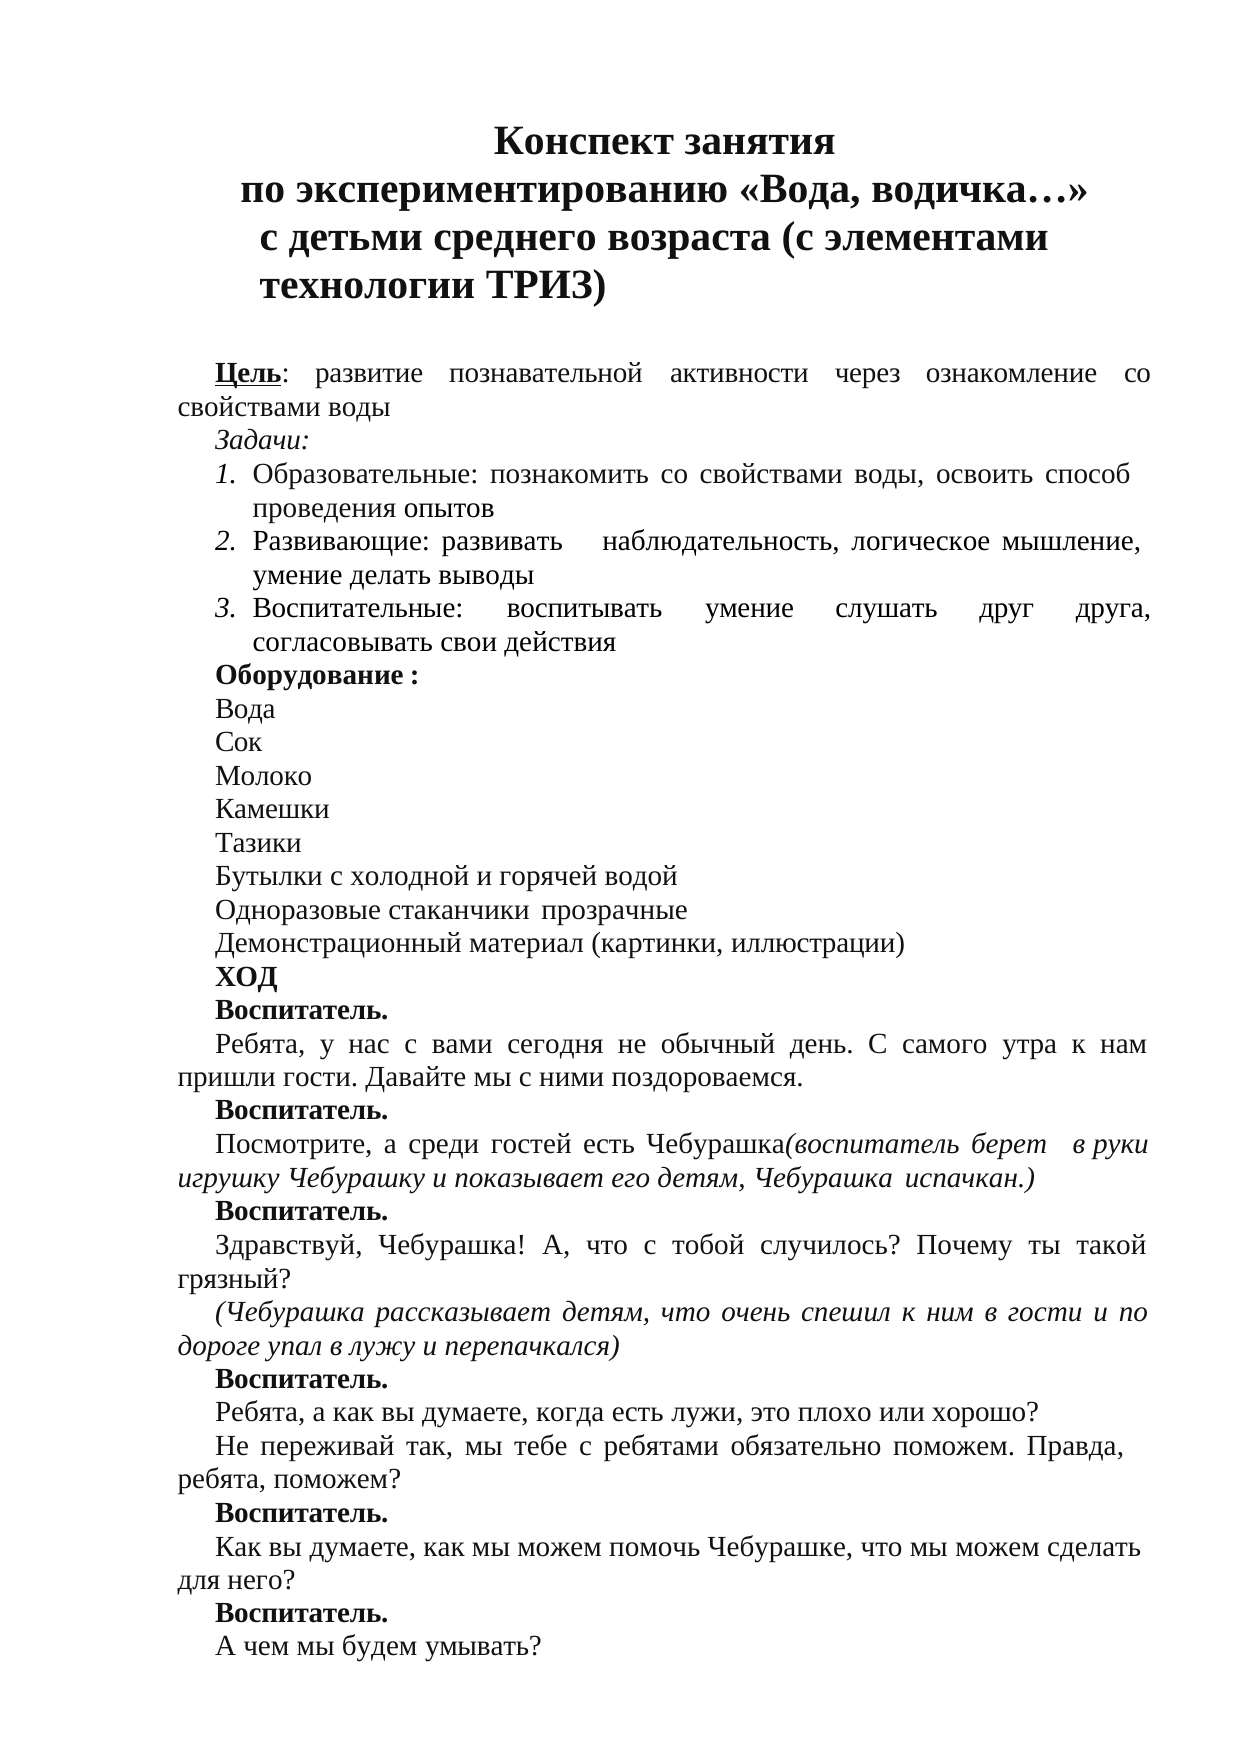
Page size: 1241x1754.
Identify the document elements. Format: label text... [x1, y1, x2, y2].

list Развивающие: развивать наблюдательность, логическое мышление, умение делать выводы [215, 523, 1152, 590]
text Вода Сок Молоко Камешки Тазики [215, 691, 331, 858]
text Конспект занятия [167, 116, 1162, 164]
subtitle Воспитатель. [215, 1194, 1163, 1227]
text Ребята, у нас с вами сегодня не обычный день. С самого утра к нам пришли гости. Давайте мы с ними поздороваемся. [177, 1026, 1163, 1093]
text (Чебурашка рассказывает детям, что очень спешил к ним в гости и по дороге упал в лужу и перепачкался) [177, 1294, 1163, 1361]
subtitle Оборудование : [215, 657, 1163, 691]
text Ребята, а как вы думаете, когда есть лужи, это плохо или хорошо? [215, 1395, 1163, 1428]
text Как вы думаете, как мы можем помочь Чебурашке, что мы можем сделать для него? [177, 1529, 1152, 1596]
text Посмотрите, а среди гостей есть Чебурашка(воспитатель берет в руки игрушку Чебурашку и показывает его детям, Чебурашка испачкан.) [177, 1127, 1152, 1194]
text Задачи: [215, 423, 1163, 456]
subtitle Воспитатель. [215, 1093, 1163, 1127]
text Не переживай так, мы тебе с ребятами обязательно поможем. Правда, ребята, поможем? [177, 1428, 1163, 1495]
subtitle ХОД [215, 959, 1163, 993]
subtitle Воспитатель. [215, 1596, 1163, 1629]
list Воспитательные: воспитывать умение слушать друг друга, согласовывать свои действия [215, 590, 1152, 657]
text Цель: развитие познавательной активности через ознакомление со свойствами воды [177, 356, 1152, 423]
text А чем мы будем умывать? [215, 1629, 1163, 1662]
text Бутылки с холодной и горячей водой Одноразовые стаканчики прозрачные [215, 858, 737, 926]
text Демонстрационный материал (картинки, иллюстрации) [215, 926, 1163, 959]
list Образовательные: познакомить со свойствами воды, освоить способ проведения опытов [215, 456, 1152, 523]
text по экспериментированию «Вода, водичка…» [167, 164, 1162, 212]
subtitle Воспитатель. [215, 1496, 1163, 1529]
text Здравствуй, Чебурашка! А, что с тобой случилось? Почему ты такой грязный? [177, 1227, 1163, 1294]
subtitle Воспитатель. [215, 1362, 1163, 1395]
text с детьми среднего возраста (с элементами технологии ТРИЗ) [259, 212, 1163, 308]
text Воспитатель. [215, 993, 1163, 1026]
